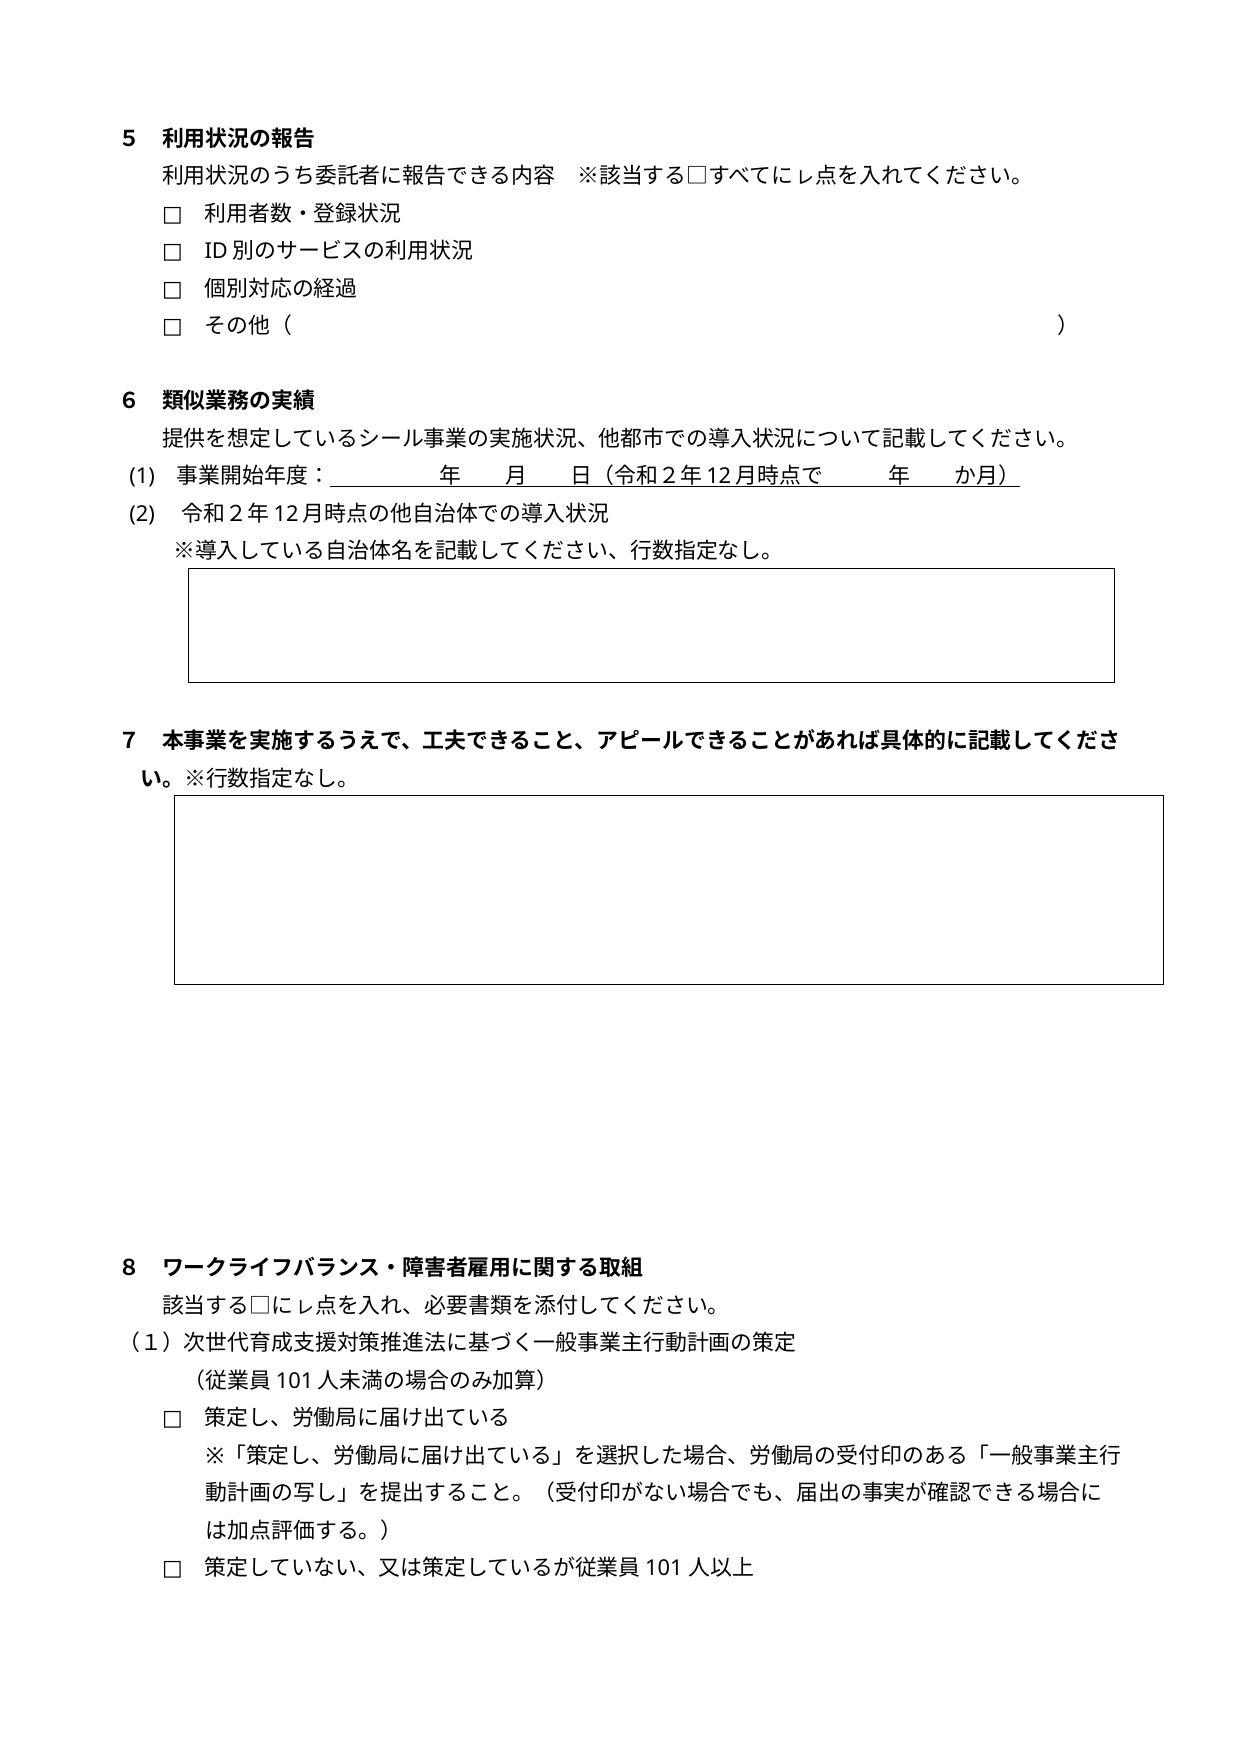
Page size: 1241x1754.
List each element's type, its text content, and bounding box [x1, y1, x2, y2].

text 利用状況のうち委託者に報告できる内容 ※該当する□すべてにㇾ点を入れてください。 [118, 156, 1122, 193]
text □ 個別対応の経過 [118, 268, 1122, 306]
text ５ 利用状況の報告 [118, 118, 1122, 156]
text ６ 類似業務の実績 [118, 381, 1122, 418]
text □ 策定し、労働局に届け出ている [118, 1397, 1122, 1435]
text □ 利用者数・登録状況 [118, 193, 1122, 231]
text ※「策定し、労働局に届け出ている」を選択した場合、労働局の受付印のある「一般事業主行動計画の写し」を提出すること。（受付印がない場合でも、届出の事実が確認できる場合には加点評価する。） [206, 1435, 1122, 1547]
table_header [175, 796, 1163, 984]
text （従業員101人未満の場合のみ加算） [118, 1360, 1122, 1397]
text （１）次世代育成支援対策推進法に基づく一般事業主行動計画の策定 [118, 1322, 1122, 1360]
text ７ 本事業を実施するうえで、工夫できること、アピールできることがあれば具体的に記載してください。※行数指定なし。 [118, 720, 1122, 795]
text 該当する□にㇾ点を入れ、必要書類を添付してください。 [118, 1285, 1122, 1322]
table_header [189, 569, 1114, 682]
text (1) 事業開始年度： 年 月 日（令和２年12月時点で 年 か月） [118, 456, 1122, 493]
text ※導入している自治体名を記載してください、行数指定なし。 [118, 531, 1122, 568]
text □ ID別のサービスの利用状況 [118, 231, 1122, 268]
text 提供を想定しているシール事業の実施状況、他都市での導入状況について記載してください。 [118, 418, 1122, 456]
text □ 策定していない、又は策定しているが従業員101 人以上 [118, 1547, 1122, 1585]
text (2) 令和２年12月時点の他自治体での導入状況 [118, 493, 1122, 531]
text □ その他（ ） [118, 306, 1122, 343]
text ８ ワークライフバランス・障害者雇用に関する取組 [118, 1247, 1122, 1285]
